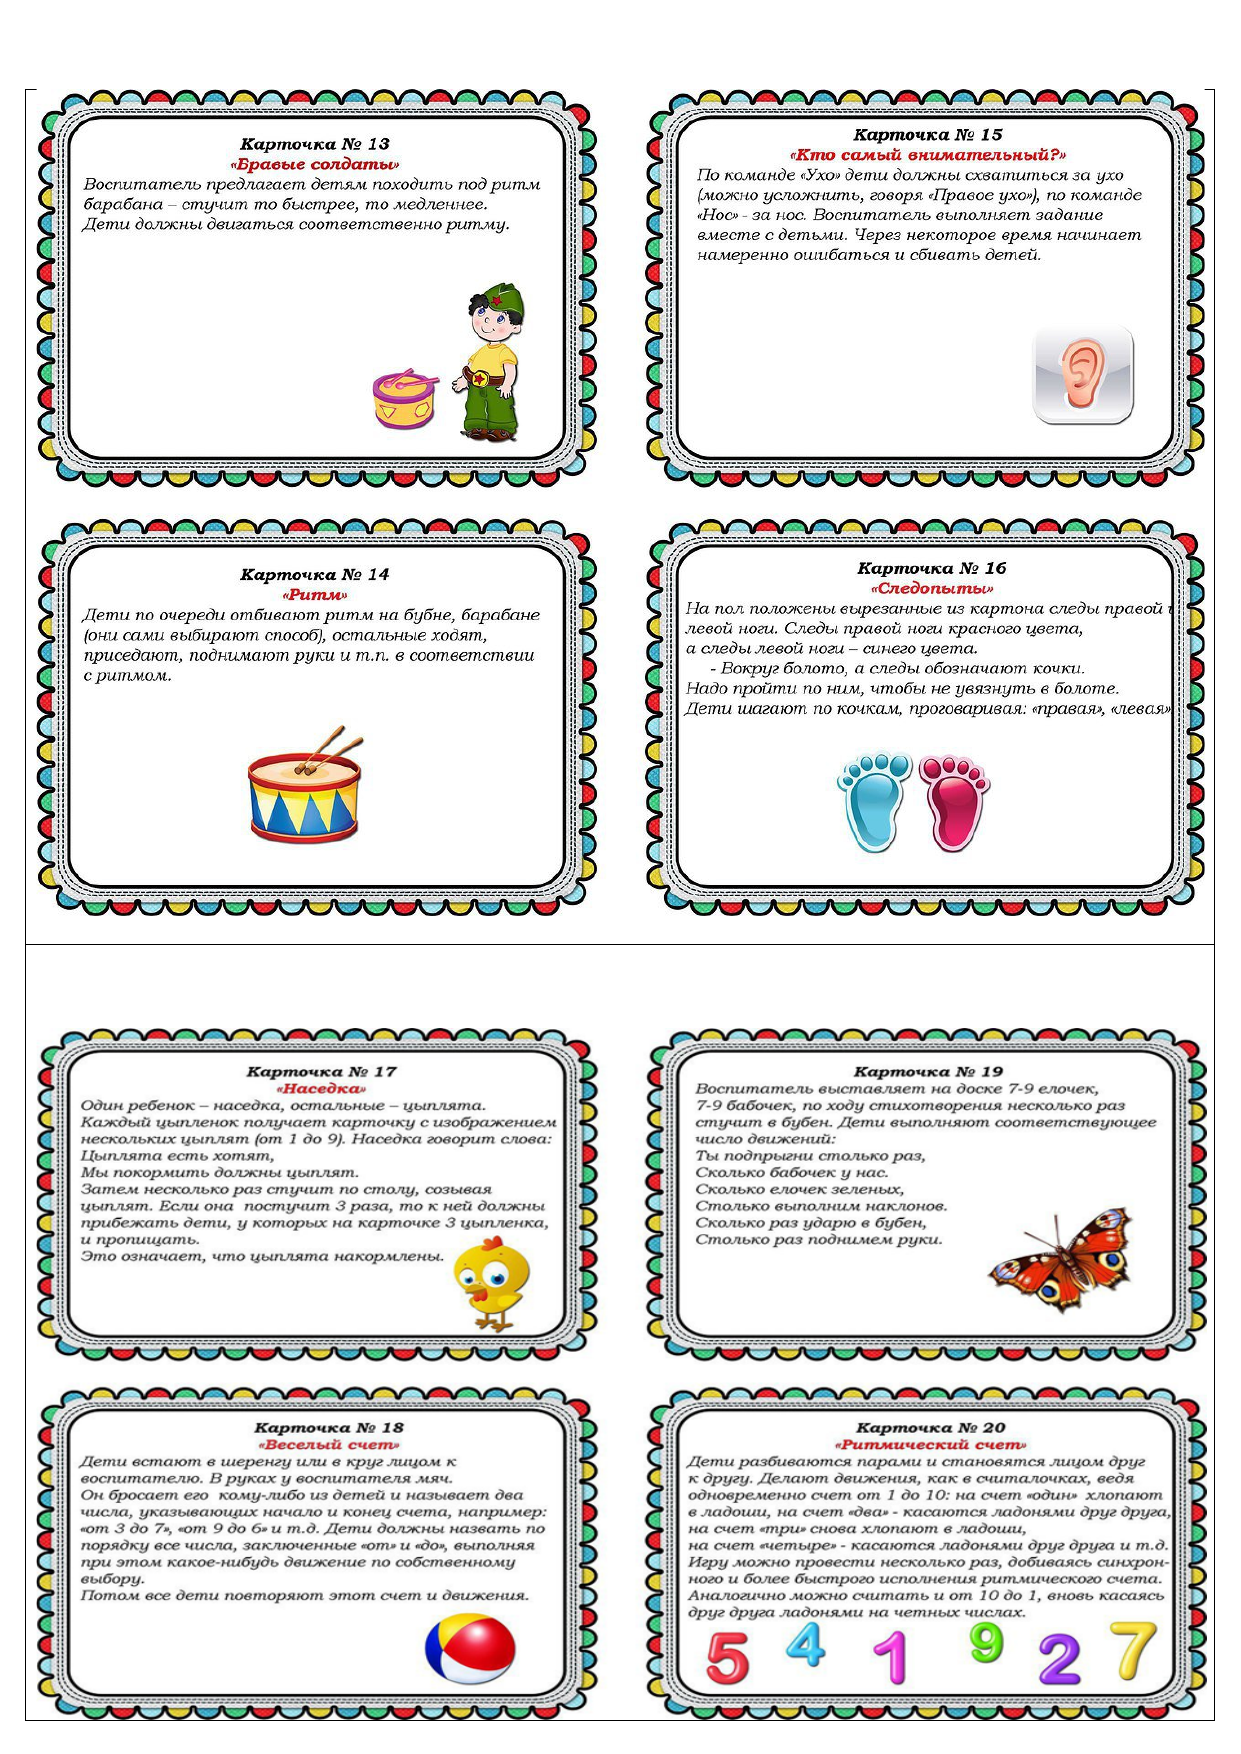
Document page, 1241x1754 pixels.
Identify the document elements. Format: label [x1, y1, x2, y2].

table_cell [26, 90, 1214, 944]
table_cell [26, 945, 1214, 1719]
picture [36, 89, 1205, 916]
picture [36, 1028, 1207, 1720]
